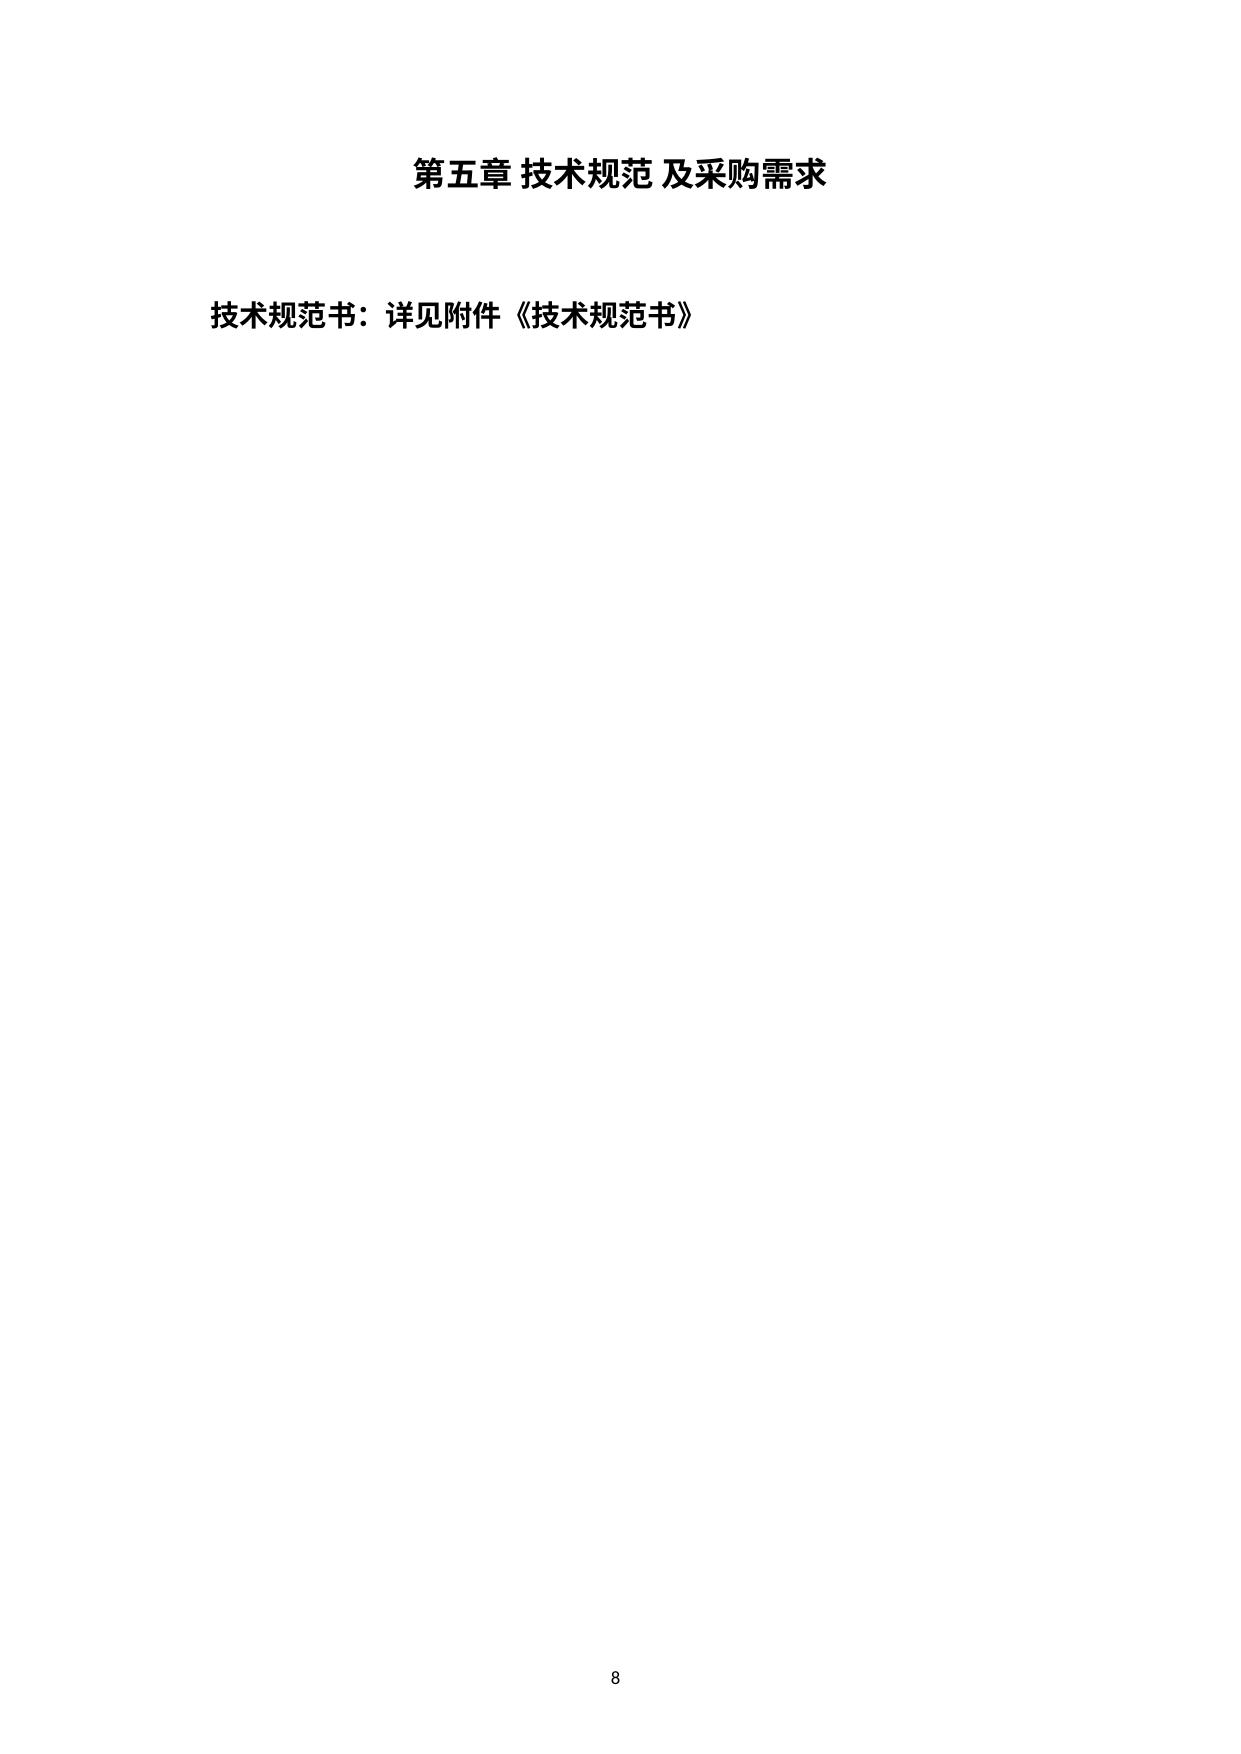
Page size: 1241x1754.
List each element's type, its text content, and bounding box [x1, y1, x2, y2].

text 技术规范书：详见附件《技术规范书》 [118, 292, 1122, 335]
subtitle 第五章 技术规范 及采购需求 [118, 148, 1122, 196]
